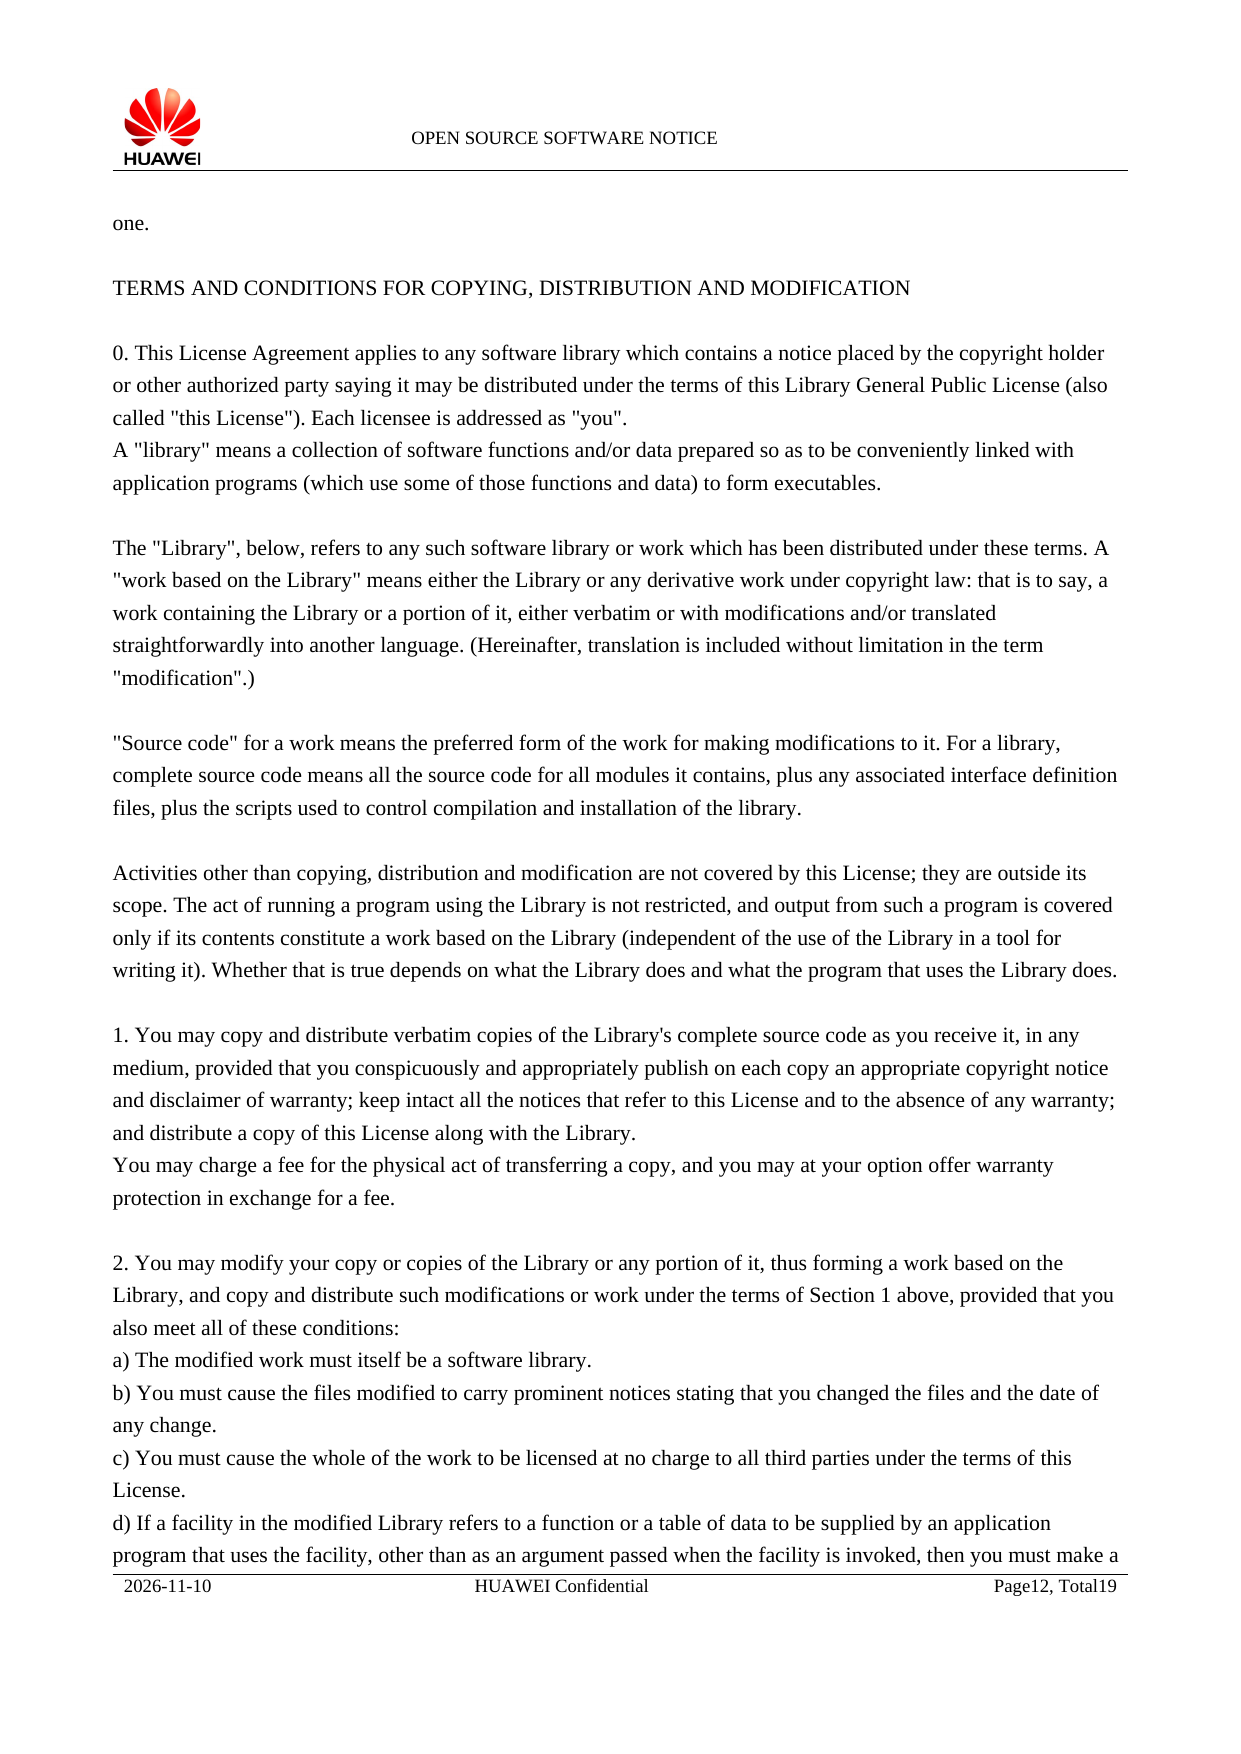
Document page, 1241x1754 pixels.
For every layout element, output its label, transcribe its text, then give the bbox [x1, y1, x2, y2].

picture [124, 88, 201, 165]
